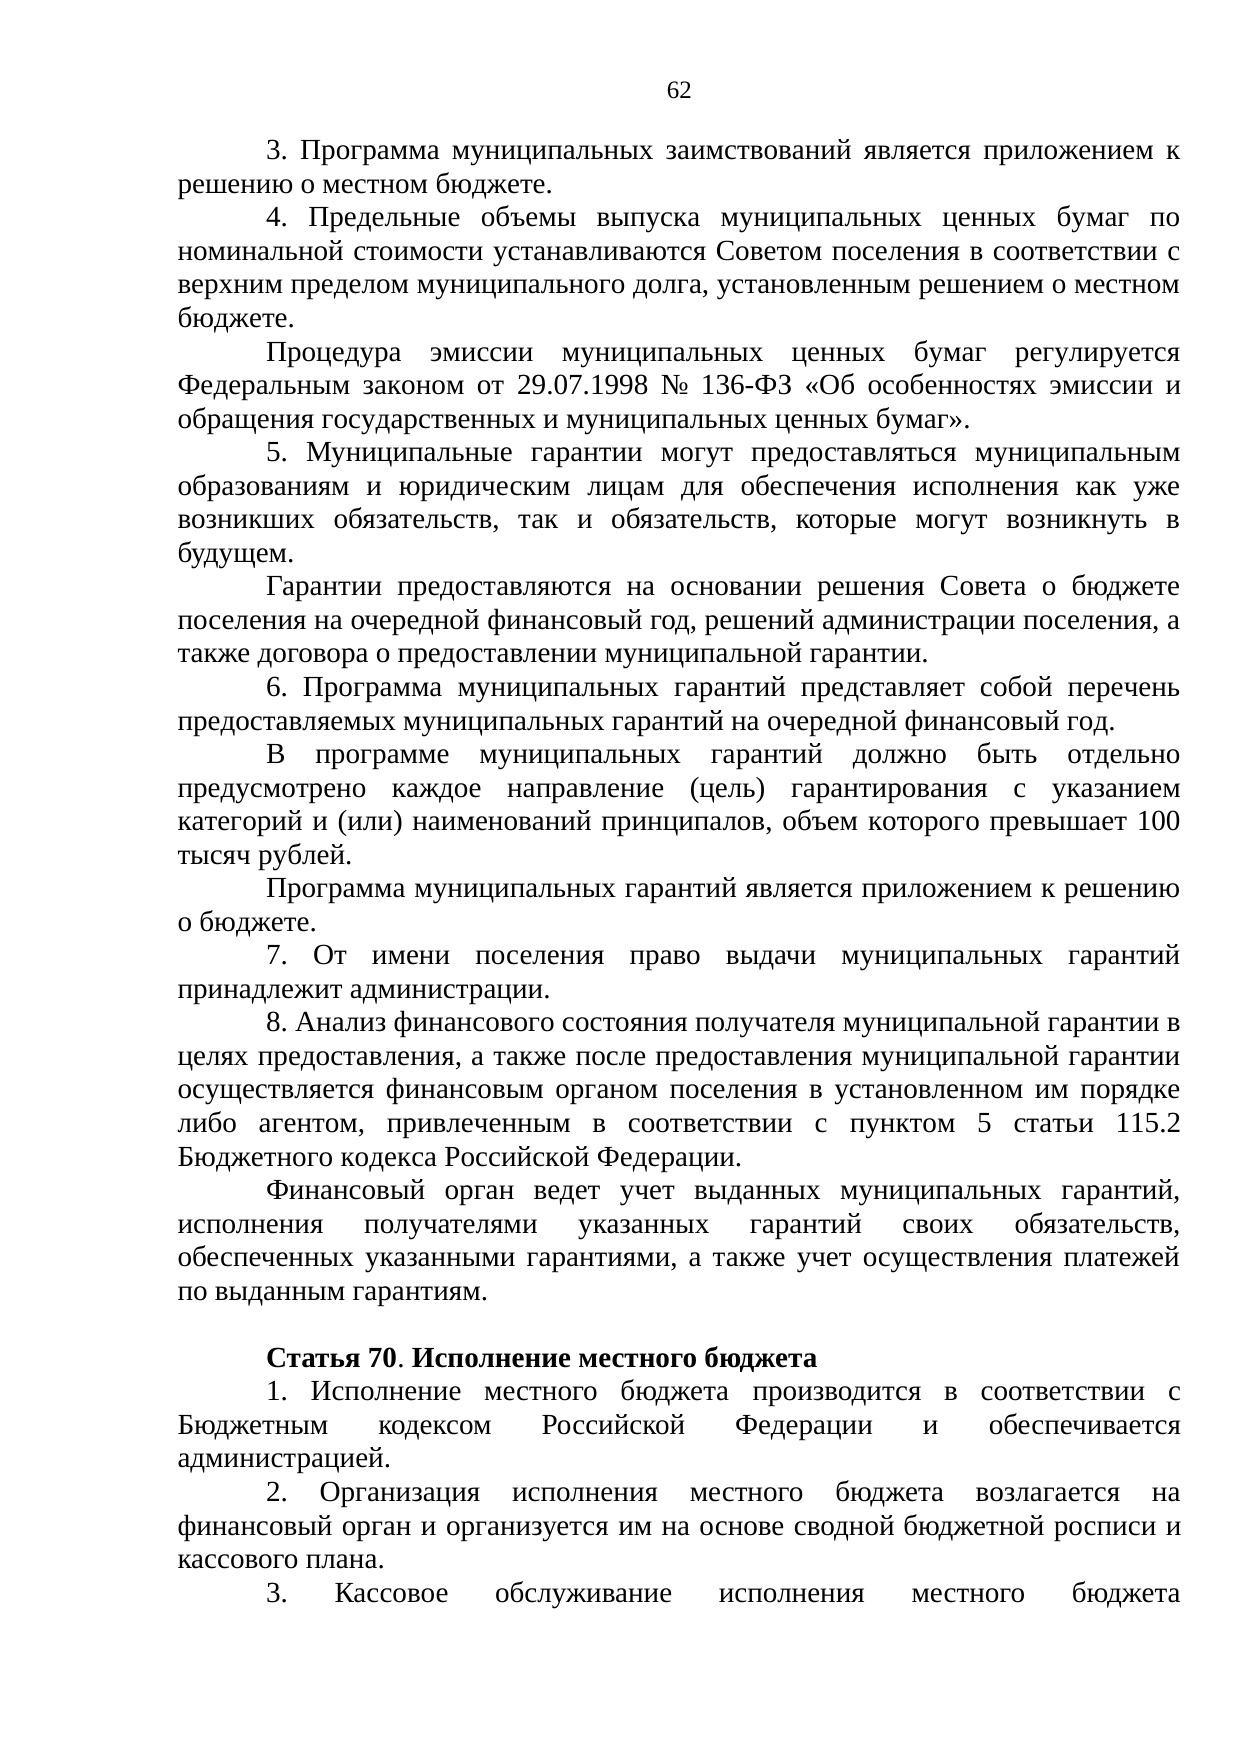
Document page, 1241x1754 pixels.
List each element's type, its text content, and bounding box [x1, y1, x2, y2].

text Программа муниципальных гарантий является приложением к решению о бюджете. [177, 870, 1181, 937]
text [177, 1575, 1181, 1608]
text Статья 70. Исполнение местного бюджета [177, 1340, 1181, 1373]
text 6. Программа муниципальных гарантий представляет собой перечень предоставляемых муниципальных гарантий на очередной финансовый год. [177, 669, 1181, 736]
text 7. От имени поселения право выдачи муниципальных гарантий принадлежит администрации. [177, 937, 1181, 1004]
text Финансовый орган ведет учет выданных муниципальных гарантий, исполнения получателями указанных гарантий своих обязательств, обеспеченных указанными гарантиями, а также учет осуществления платежей по выданным гарантиям. [177, 1172, 1181, 1306]
text Процедура эмиссии муниципальных ценных бумаг регулируется Федеральным законом от 29.07.1998 № 136-ФЗ «Об особенностях эмиссии и обращения государственных и муниципальных ценных бумаг». [177, 334, 1181, 434]
text 2. Организация исполнения местного бюджета возлагается на финансовый орган и организуется им на основе сводной бюджетной росписи и кассового плана. [177, 1474, 1181, 1575]
text 8. Анализ финансового состояния получателя муниципальной гарантии в целях предоставления, а также после предоставления муниципальной гарантии осуществляется финансовым органом поселения в установленном им порядке либо агентом, привлеченным в соответствии с пунктом 5 статьи 115.2 Бюджетного кодекса Российской Федерации. [177, 1004, 1181, 1172]
text 5. Муниципальные гарантии могут предоставляться муниципальным образованиям и юридическим лицам для обеспечения исполнения как уже возникших обязательств, так и обязательств, которые могут возникнуть в будущем. [177, 434, 1181, 568]
text 1. Исполнение местного бюджета производится в соответствии с Бюджетным кодексом Российской Федерации и обеспечивается администрацией. [177, 1373, 1181, 1474]
text В программе муниципальных гарантий должно быть отдельно предусмотрено каждое направление (цель) гарантирования с указанием категорий и (или) наименований принципалов, объем которого превышает 100 тысяч рублей. [177, 736, 1181, 870]
text 4. Предельные объемы выпуска муниципальных ценных бумаг по номинальной стоимости устанавливаются Советом поселения в соответствии с верхним пределом муниципального долга, установленным решением о местном бюджете. [177, 199, 1181, 334]
text Гарантии предоставляются на основании решения Совета о бюджете поселения на очередной финансовый год, решений администрации поселения, а также договора о предоставлении муниципальной гарантии. [177, 568, 1181, 669]
text 3. Программа муниципальных заимствований является приложением к решению о местном бюджете. [177, 132, 1181, 199]
